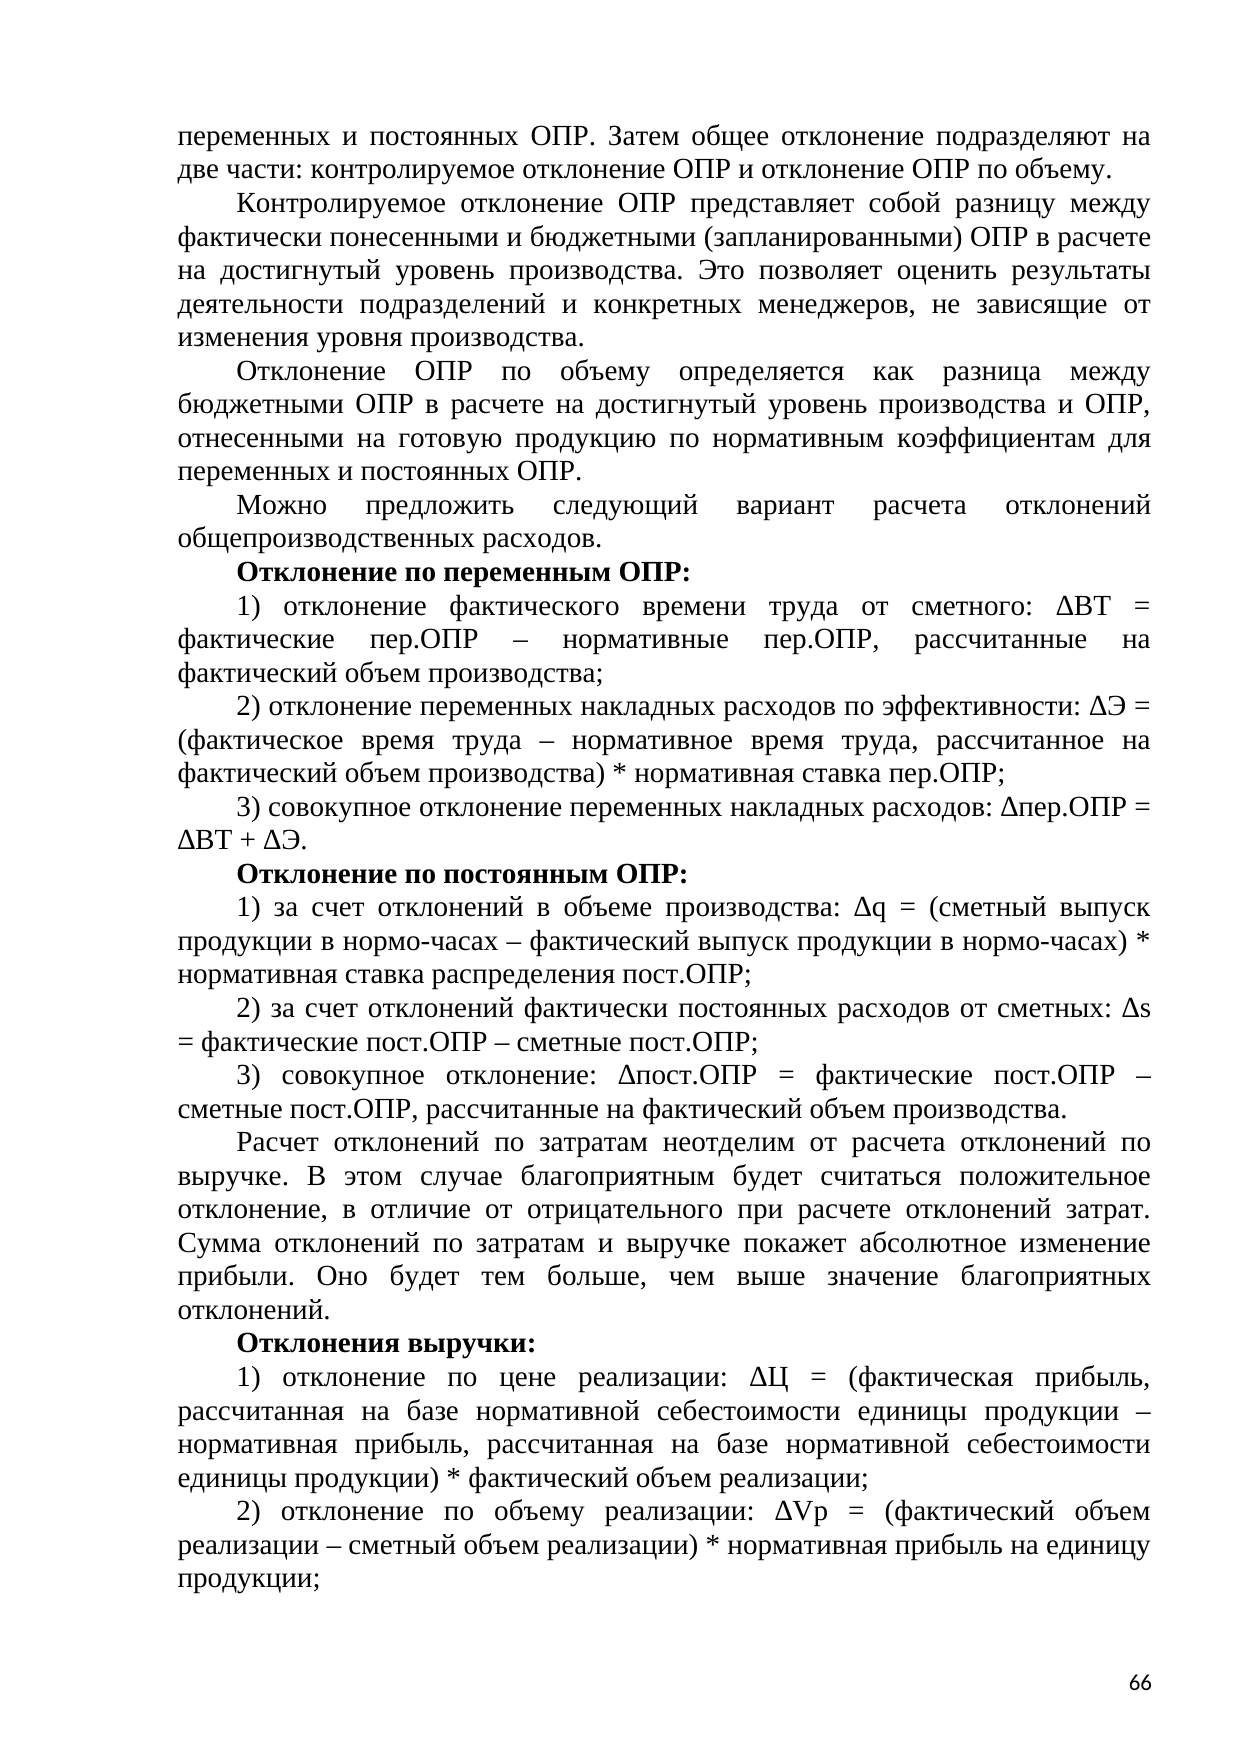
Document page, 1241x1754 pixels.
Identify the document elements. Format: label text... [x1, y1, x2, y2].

text 2) за счет отклонений фактически постоянных расходов от сметных: ∆s = фактические пост.ОПР – сметные пост.ОПР; [177, 990, 1152, 1057]
text Отклонение по постоянным ОПР: [177, 856, 1152, 889]
text 1) за счет отклонений в объеме производства: ∆q = (сметный выпуск продукции в нормо-часах – фактический выпуск продукции в нормо-часах) * нормативная ставка распределения пост.ОПР; [177, 889, 1152, 990]
text 2) отклонение по объему реализации: ∆Vр = (фактический объем реализации – сметный объем реализации) * нормативная прибыль на единицу продукции; [177, 1493, 1152, 1594]
text Отклонение по переменным ОПР: [177, 554, 1152, 588]
text Отклонение ОПР по объему определяется как разница между бюджетными ОПР в расчете на достигнутый уровень производства и ОПР, отнесенными на готовую продукцию по нормативным коэффициентам для переменных и постоянных ОПР. [177, 353, 1152, 487]
text 3) совокупное отклонение: ∆пост.ОПР = фактические пост.ОПР – сметные пост.ОПР, рассчитанные на фактический объем производства. [177, 1057, 1152, 1124]
text 1) отклонение по цене реализации: ∆Ц = (фактическая прибыль, рассчитанная на базе нормативной себестоимости единицы продукции – нормативная прибыль, рассчитанная на базе нормативной себестоимости единицы продукции) * фактический объем реализации; [177, 1359, 1152, 1493]
text 3) совокупное отклонение переменных накладных расходов: ∆пер.ОПР = ∆ВТ + ∆Э. [177, 789, 1152, 856]
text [177, 118, 1152, 185]
text Расчет отклонений по затратам неотделим от расчета отклонений по выручке. В этом случае благоприятным будет считаться положительное отклонение, в отличие от отрицательного при расчете отклонений затрат. Сумма отклонений по затратам и выручке покажет абсолютное изменение прибыли. Оно будет тем больше, чем выше значение благоприятных отклонений. [177, 1124, 1152, 1326]
text Отклонения выручки: [177, 1326, 1152, 1359]
text Можно предложить следующий вариант расчета отклонений общепроизводственных расходов. [177, 487, 1152, 554]
text Контролируемое отклонение ОПР представляет собой разницу между фактически понесенными и бюджетными (запланированными) ОПР в расчете на достигнутый уровень производства. Это позволяет оценить результаты деятельности подразделений и конкретных менеджеров, не зависящие от изменения уровня производства. [177, 185, 1152, 353]
text 1) отклонение фактического времени труда от сметного: ∆ВТ = фактические пер.ОПР – нормативные пер.ОПР, рассчитанные на фактический объем производства; [177, 588, 1152, 688]
text 2) отклонение переменных накладных расходов по эффективности: ∆Э = (фактическое время труда – нормативное время труда, рассчитанное на фактический объем производства) * нормативная ставка пер.ОПР; [177, 688, 1152, 789]
